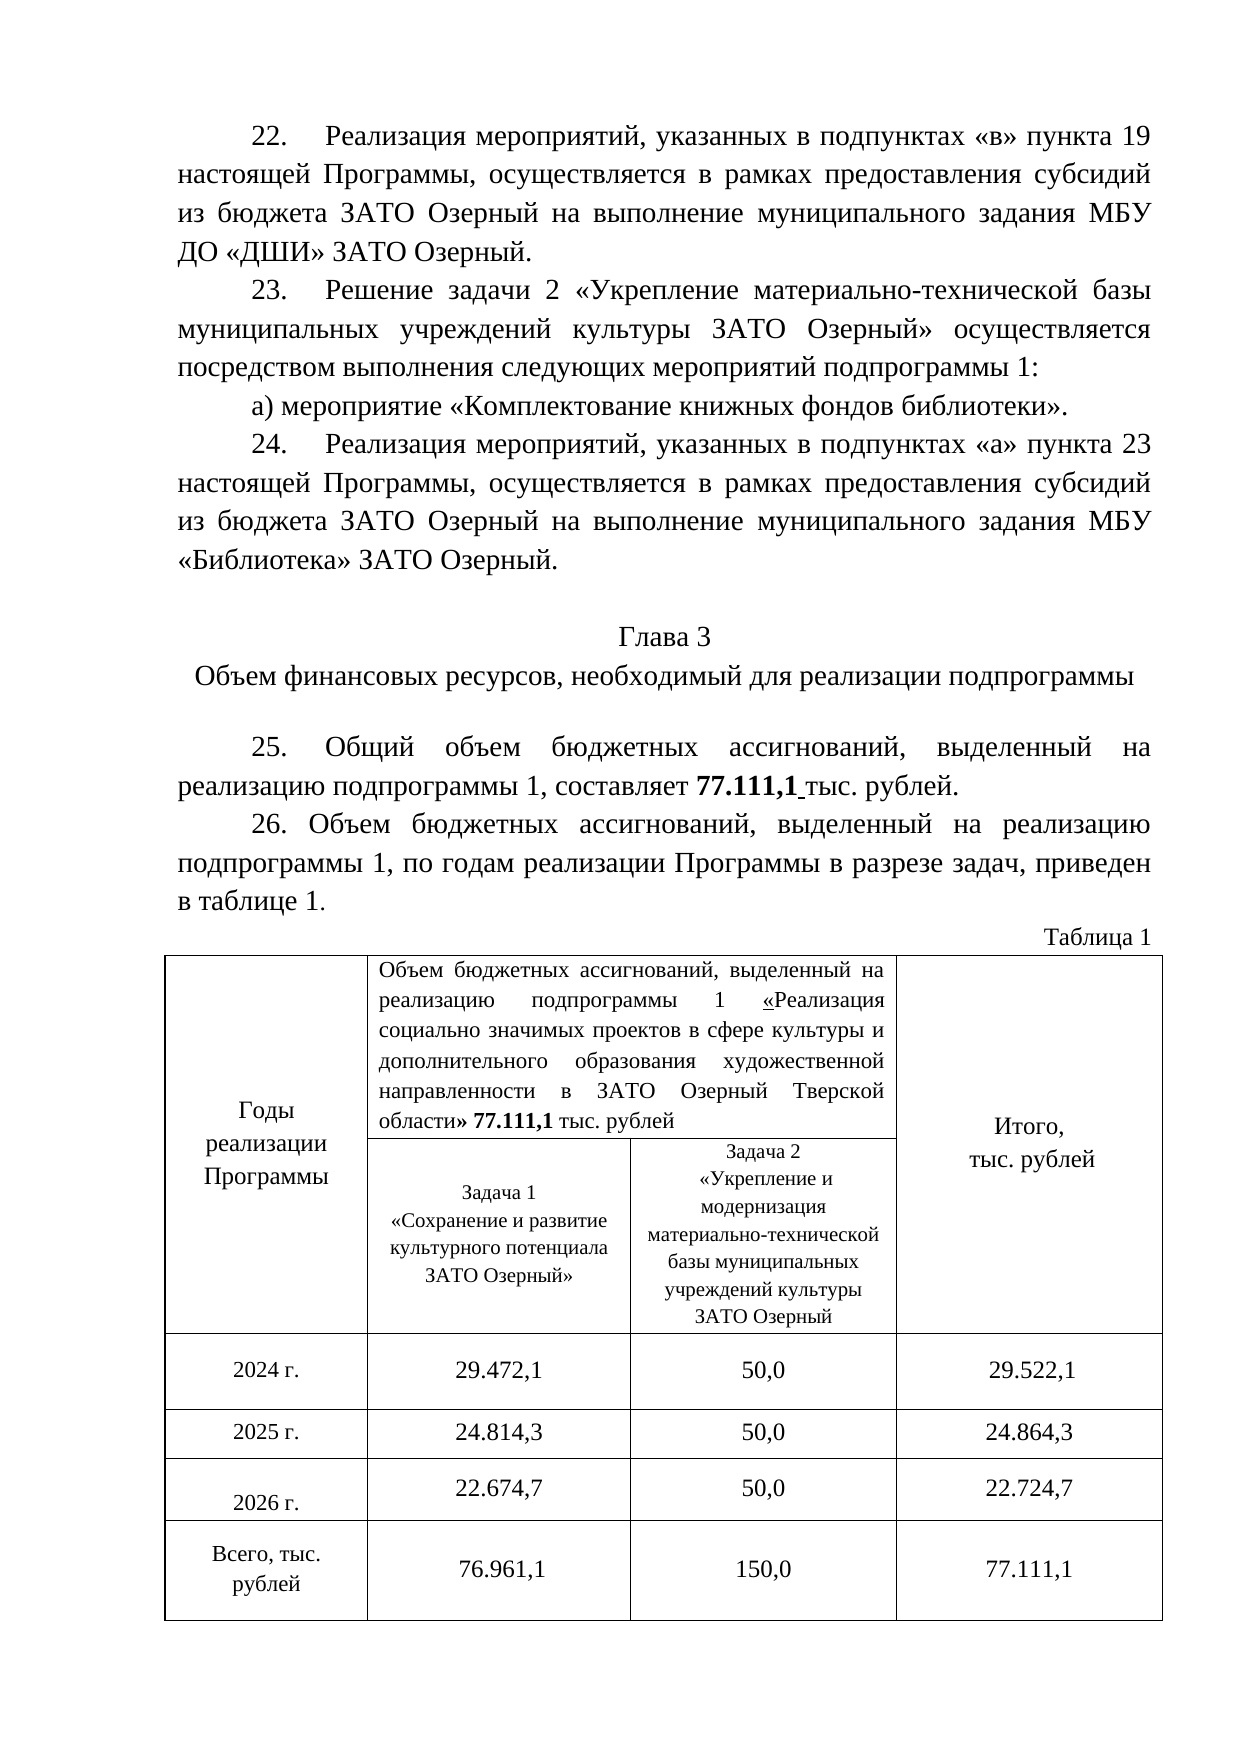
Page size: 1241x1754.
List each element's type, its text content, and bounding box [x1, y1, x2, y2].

table_cell Задача 1 «Сохранение и развитие культурного потенциала ЗАТО Озерный» [368, 1139, 630, 1333]
text 22. Реализация мероприятий, указанных в подпунктах «в» пункта 19 настоящей Программы, осуществляется в рамках предоставления субсидий из бюджета ЗАТО Озерный на выполнение муниципального задания МБУ ДО «ДШИ» ЗАТО Озерный. [177, 118, 1152, 267]
text Таблица 1 [192, 922, 1152, 951]
table_cell 29.472,1 [368, 1334, 630, 1409]
text Объем финансовых ресурсов, необходимый для реализации подпрограммы [177, 658, 1152, 691]
text 25. Общий объем бюджетных ассигнований, выделенный на реализацию подпрограммы 1, составляет 77.111,1 тыс. рублей. [177, 729, 1152, 801]
table_header Итого, тыс. рублей [897, 956, 1162, 1333]
text 26. Объем бюджетных ассигнований, выделенный на реализацию подпрограммы 1, по годам реализации Программы в разрезе задач, приведен в таблице 1. [177, 806, 1152, 917]
table_cell 24.864,3 [897, 1410, 1162, 1458]
table_cell 150,0 [631, 1521, 896, 1620]
text Глава 3 [177, 619, 1152, 653]
text 24. Реализация мероприятий, указанных в подпунктах «а» пункта 23 настоящей Программы, осуществляется в рамках предоставления субсидий из бюджета ЗАТО Озерный на выполнение муниципального задания МБУ «Библиотека» ЗАТО Озерный. [177, 426, 1152, 576]
table_cell 2025 г. [166, 1410, 367, 1458]
table_cell 76.961,1 [368, 1521, 630, 1620]
table_cell 22.674,7 [368, 1459, 630, 1519]
table_cell 24.814,3 [368, 1410, 630, 1458]
text а) мероприятие «Комплектование книжных фондов библиотеки». [177, 388, 1152, 421]
table_cell 2024 г. [166, 1334, 367, 1409]
table_cell Задача 2 «Укрепление и модернизация материально-технической базы муниципальных учреждений культуры ЗАТО Озерный [631, 1139, 896, 1333]
table_header Годы реализации Программы [166, 956, 367, 1333]
table_cell 50,0 [631, 1410, 896, 1458]
table_cell Всего, тыс. рублей [166, 1521, 367, 1620]
table_cell 50,0 [631, 1459, 896, 1519]
table_header Объем бюджетных ассигнований, выделенный на реализацию подпрограммы 1 «Реализация социально значимых проектов в сфере культуры и дополнительного образования художественной направленности в ЗАТО Озерный Тверской области» 77.111,1 тыс. рублей [368, 956, 896, 1138]
table_cell 22.724,7 [897, 1459, 1162, 1519]
table_cell 2026 г. [166, 1459, 367, 1519]
text 23. Решение задачи 2 «Укрепление материально-технической базы муниципальных учреждений культуры ЗАТО Озерный» осуществляется посредством выполнения следующих мероприятий подпрограммы 1: [177, 272, 1152, 383]
table_cell 77.111,1 [897, 1521, 1162, 1620]
table_cell 50,0 [631, 1334, 896, 1409]
table_cell 29.522,1 [897, 1334, 1162, 1409]
